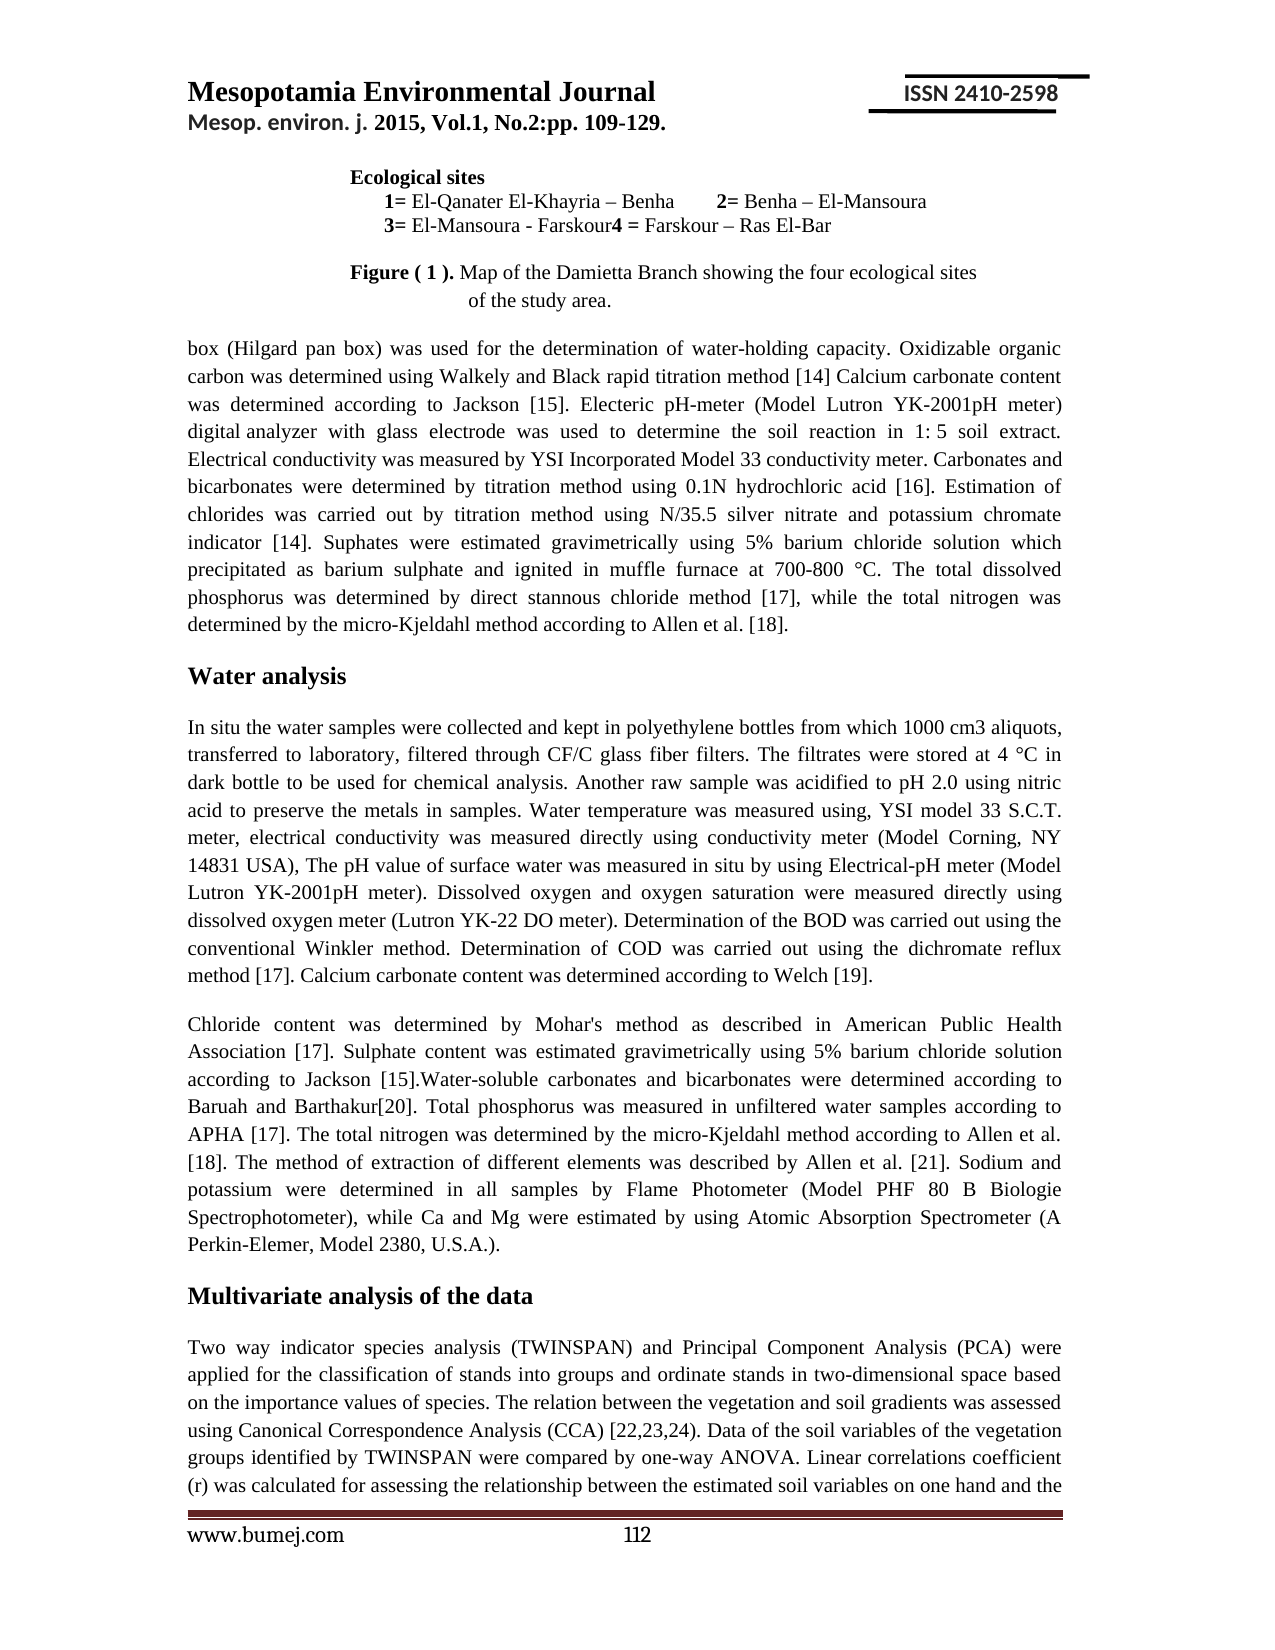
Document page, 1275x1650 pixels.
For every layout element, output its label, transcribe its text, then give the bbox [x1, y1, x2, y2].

text In situ the water samples were collected and kept in polyethylene bottles from which 1000 cm3 aliquots, transferred to laboratory, filtered through CF/C glass fiber filters. The filtrates were stored at 4 °C in dark bottle to be used for chemical analysis. Another raw sample was acidified to pH 2.0 using nitric acid to preserve the metals in samples. Water temperature was measured using, YSI model 33 S.C.T. meter, electrical conductivity was measured directly using conductivity meter (Model Corning, NY 14831 USA), The pH value of surface water was measured in situ by using Electrical-pH meter (Model Lutron YK-2001pH meter). Dissolved oxygen and oxygen saturation were measured directly using dissolved oxygen meter (Lutron YK-22 DO meter). Determination of the BOD was carried out using the conventional Winkler method. Determination of COD was carried out using the dichromate reflux method [17]. Calcium carbonate content was determined according to Welch [19]. [187, 715, 1063, 987]
text 1= El-Qanater El-Khayria – Benha 2= Benha – El-Mansoura [222, 189, 1063, 213]
text Chloride content was determined by Mohar's method as described in American Public Health Association [17]. Sulphate content was estimated gravimetrically using 5% barium chloride solution according to Jackson [15].Water-soluble carbonates and bicarbonates were determined according to Baruah and Barthakur[20]. Total phosphorus was measured in unfiltered water samples according to APHA [17]. The total nitrogen was determined by the micro-Kjeldahl method according to Allen et al. [18]. The method of extraction of different elements was described by Allen et al. [21]. Sodium and potassium were determined in all samples by Flame Photometer (Model PHF 80 B Biologie Spectrophotometer), while Ca and Mg were estimated by using Atomic Absorption Spectrometer (A Perkin-Elemer, Model 2380, U.S.A.). [187, 1012, 1063, 1256]
text 3= El-Mansoura - Farskour4 = Farskour – Ras El-Bar [222, 213, 1063, 237]
text Figure ( 1 ). Map of the Damietta Branch showing the four ecological sites of the study area. [350, 260, 985, 312]
text Ecological sites [350, 164, 1063, 189]
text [187, 1335, 1063, 1497]
text Multivariate analysis of the data [187, 1281, 1063, 1309]
text box (Hilgard pan box) was used for the determination of water-holding capacity. Oxidizable organic carbon was determined using Walkely and Black rapid titration method [14] Calcium carbonate content was determined according to Jackson [15]. Electeric pH-meter (Model Lutron YK-2001pH meter) digital analyzer with glass electrode was used to determine the soil reaction in 1: 5 soil extract. Electrical conductivity was measured by YSI Incorporated Model 33 conductivity meter. Carbonates and bicarbonates were determined by titration method using 0.1N hydrochloric acid [16]. Estimation of chlorides was carried out by titration method using N/35.5 silver nitrate and potassium chromate indicator [14]. Suphates were estimated gravimetrically using 5% barium chloride solution which precipitated as barium sulphate and ignited in muffle furnace at 700-800 °C. The total dissolved phosphorus was determined by direct stannous chloride method [17], while the total nitrogen was determined by the micro-Kjeldahl method according to Allen et al. [18]. [187, 336, 1063, 636]
text Water analysis [187, 661, 1063, 689]
